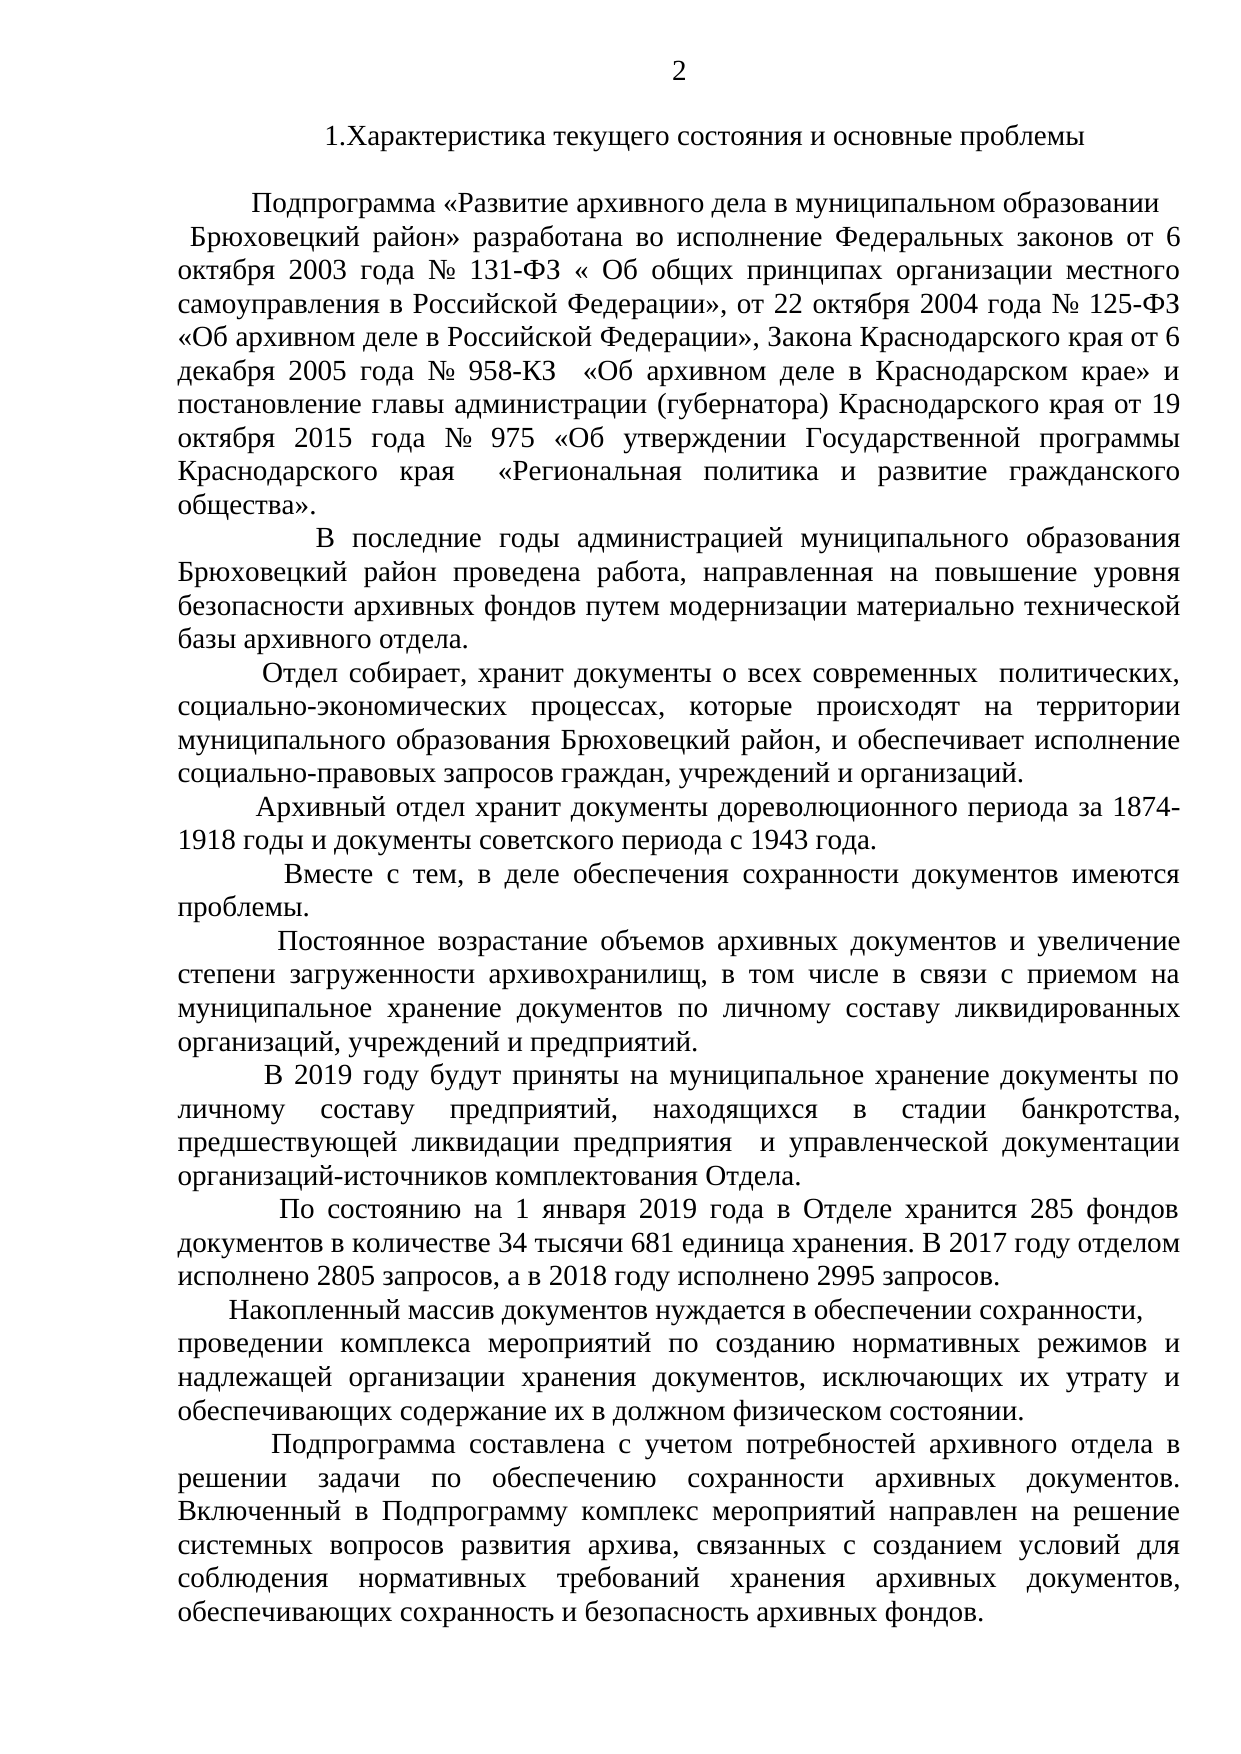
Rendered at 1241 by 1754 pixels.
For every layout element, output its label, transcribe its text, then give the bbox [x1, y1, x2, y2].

text Отдел собирает, хранит документы о всех современных политических, социально-экономических процессах, которые происходят на территории муниципального образования Брюховецкий район, и обеспечивает исполнение социально-правовых запросов граждан, учреждений и организаций. [177, 655, 1181, 789]
text Архивный отдел хранит документы дореволюционного периода за 1874-1918 годы и документы советского периода с 1943 года. [177, 789, 1181, 856]
text По состоянию на 1 января 2019 года в Отделе хранится 285 фондов документов в количестве 34 тысячи 681 единица хранения. В 2017 году отделом исполнено 2805 запросов, а в 2018 году исполнено 2995 запросов. [177, 1191, 1181, 1292]
text Подпрограмма составлена с учетом потребностей архивного отдела в решении задачи по обеспечению сохранности архивных документов. Включенный в Подпрограмму комплекс мероприятий направлен на решение системных вопросов развития архива, связанных с созданием условий для соблюдения нормативных требований хранения архивных документов, обеспечивающих сохранность и безопасность архивных фондов. [177, 1426, 1181, 1627]
text Подпрограмма «Развитие архивного дела в муниципальном образовании [177, 185, 1181, 219]
text В последние годы администрацией муниципального образования Брюховецкий район проведена работа, направленная на повышение уровня безопасности архивных фондов путем модернизации материально технической базы архивного отдела. [177, 521, 1181, 655]
text Накопленный массив документов нуждается в обеспечении сохранности, [177, 1292, 1181, 1326]
text Брюховецкий район» разработана во исполнение Федеральных законов от 6 октября 2003 года № 131-ФЗ « Об общих принципах организации местного самоуправления в Российской Федерации», от 22 октября 2004 года № 125-ФЗ «Об архивном деле в Российской Федерации», Закона Краснодарского края от 6 декабря 2005 года № 958-КЗ «Об архивном деле в Краснодарском крае» и постановление главы администрации (губернатора) Краснодарского края от 19 октября 2015 года № 975 «Об утверждении Государственной программы Краснодарского края «Региональная политика и развитие гражданского общества». [177, 219, 1181, 521]
text Постоянное возрастание объемов архивных документов и увеличение степени загруженности архивохранилищ, в том числе в связи с приемом на муниципальное хранение документов по личному составу ликвидированных организаций, учреждений и предприятий. [177, 923, 1181, 1057]
text 1.Характеристика текущего состояния и основные проблемы [177, 118, 1181, 152]
text проведении комплекса мероприятий по созданию нормативных режимов и надлежащей организации хранения документов, исключающих их утрату и обеспечивающих содержание их в должном физическом состоянии. [177, 1326, 1181, 1426]
text В 2019 году будут приняты на муниципальное хранение документы по личному составу предприятий, находящихся в стадии банкротства, предшествующей ликвидации предприятия и управленческой документации организаций-источников комплектования Отдела. [177, 1057, 1181, 1191]
text Вместе с тем, в деле обеспечения сохранности документов имеются проблемы. [177, 856, 1181, 923]
